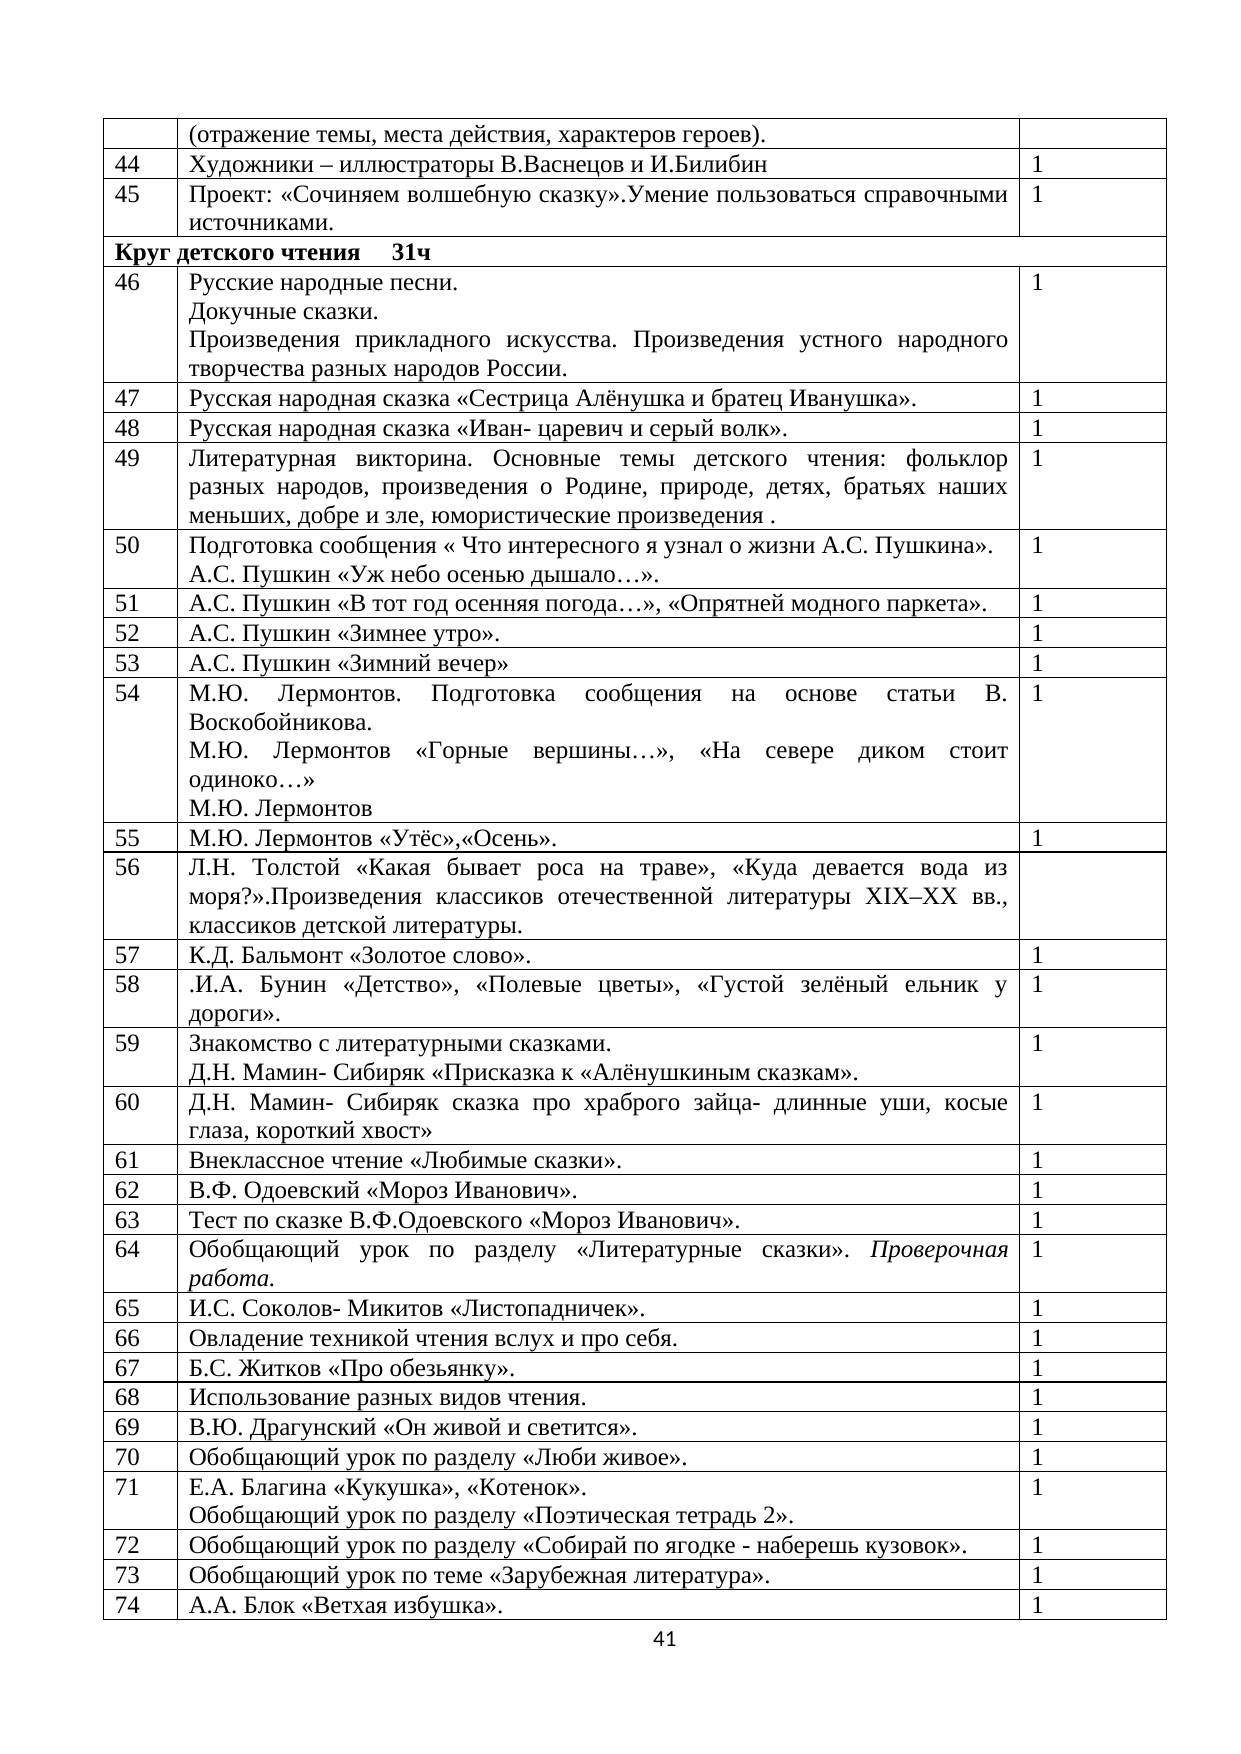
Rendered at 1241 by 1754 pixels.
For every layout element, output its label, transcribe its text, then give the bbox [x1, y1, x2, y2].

table_cell 70 [104, 1442, 177, 1471]
table_cell 69 [104, 1412, 177, 1441]
table_cell 65 [104, 1293, 177, 1322]
table_cell 47 [104, 383, 177, 412]
table_cell [1020, 853, 1166, 939]
table_cell 1 [1020, 1412, 1166, 1441]
table_cell 64 [104, 1235, 177, 1292]
table_cell Русская народная сказка «Сестрица Алёнушка и братец Иванушка». [178, 383, 1019, 412]
table_cell 1 [1020, 1235, 1166, 1292]
table_cell 71 [104, 1472, 177, 1529]
table_cell 49 [104, 443, 177, 529]
table_cell Русская народная сказка «Иван- царевич и серый волк». [178, 413, 1019, 442]
table_cell 57 [104, 940, 177, 968]
table_cell 56 [104, 853, 177, 939]
table_cell 74 [104, 1590, 177, 1619]
table_cell Обобщающий урок по разделу «Литературные сказки». Проверочная работа. [178, 1235, 1019, 1292]
table_cell Художники – иллюстраторы В.Васнецов и И.Билибин [178, 149, 1019, 178]
table_cell 68 [104, 1383, 177, 1411]
table_cell 1 [1020, 1530, 1166, 1559]
table_cell 1 [1020, 678, 1166, 822]
table_cell Д.Н. Мамин- Сибиряк сказка про храброго зайца- длинные уши, косые глаза, короткий хвост» [178, 1087, 1019, 1144]
table_cell Подготовка сообщения « Что интересного я узнал о жизни А.С. Пушкина». А.С. Пушкин «Уж небо осенью дышало…». [178, 530, 1019, 587]
table_cell А.С. Пушкин «Зимний вечер» [178, 648, 1019, 677]
table_cell 1 [1020, 1590, 1166, 1619]
table_cell 52 [104, 618, 177, 647]
table_cell 1 [1020, 1353, 1166, 1381]
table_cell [178, 119, 1019, 148]
table_cell 54 [104, 678, 177, 822]
table_cell Обобщающий урок по разделу «Люби живое». [178, 1442, 1019, 1471]
table_cell 61 [104, 1145, 177, 1174]
table_cell 1 [1020, 1293, 1166, 1322]
table_cell 46 [104, 267, 177, 382]
table_cell Русские народные песни. Докучные сказки. Произведения прикладного искусства. Произведения устного народного творчества разных народов России. [178, 267, 1019, 382]
table_cell А.С. Пушкин «Зимнее утро». [178, 618, 1019, 647]
table_cell 53 [104, 648, 177, 677]
table_cell А.А. Блок «Ветхая избушка». [178, 1590, 1019, 1619]
table_cell 55 [104, 823, 177, 851]
table_cell 1 [1020, 1323, 1166, 1352]
table_cell Обобщающий урок по разделу «Собирай по ягодке - наберешь кузовок». [178, 1530, 1019, 1559]
table_cell 48 [104, 413, 177, 442]
table_cell 1 [1020, 413, 1166, 442]
table_cell 1 [1020, 119, 1166, 148]
table_cell 1 [1020, 1175, 1166, 1204]
table_cell 59 [104, 1028, 177, 1086]
table_cell 1 [1020, 1145, 1166, 1174]
table_cell Обобщающий урок по теме «Зарубежная литература». [178, 1560, 1019, 1589]
table_cell 1 [1020, 970, 1166, 1027]
table_cell М.Ю. Лермонтов. Подготовка сообщения на основе статьи В. Воскобойникова. М.Ю. Лермонтов «Горные вершины…», «На севере диком стоит одиноко…» М.Ю. Лермонтов [178, 678, 1019, 822]
table_cell К.Д. Бальмонт «Золотое слово». [178, 940, 1019, 968]
table_cell 63 [104, 1205, 177, 1233]
table_cell Литературная викторина. Основные темы детского чтения: фольклор разных народов, произведения о Родине, природе, детях, братьях наших меньших, добре и зле, юмористические произведения . [178, 443, 1019, 529]
table_cell Тест по сказке В.Ф.Одоевского «Мороз Иванович». [178, 1205, 1019, 1233]
table_cell 1 [1020, 530, 1166, 587]
table_cell Б.С. Житков «Про обезьянку». [178, 1353, 1019, 1381]
table_cell 1 [1020, 1560, 1166, 1589]
table_cell Использование разных видов чтения. [178, 1383, 1019, 1411]
table_cell 1 [1020, 179, 1166, 236]
table_cell 67 [104, 1353, 177, 1381]
table_cell 1 [1020, 1383, 1166, 1411]
table_cell Овладение техникой чтения вслух и про себя. [178, 1323, 1019, 1352]
table_cell Внеклассное чтение «Любимые сказки». [178, 1145, 1019, 1174]
table_cell 1 [1020, 823, 1166, 851]
table_cell 51 [104, 589, 177, 617]
table_cell 1 [1020, 1028, 1166, 1086]
table_cell 1 [1020, 1472, 1166, 1529]
table_cell 1 [1020, 443, 1166, 529]
table_cell 45 [104, 179, 177, 236]
table_cell Л.Н. Толстой «Какая бывает роса на траве», «Куда девается вода из моря?».Произведения классиков отечественной литературы XIX–ХХ вв., классиков детской литературы. [178, 853, 1019, 939]
table_cell 73 [104, 1560, 177, 1589]
table_cell 1 [1020, 383, 1166, 412]
table_cell В.Ю. Драгунский «Он живой и светится». [178, 1412, 1019, 1441]
table_cell М.Ю. Лермонтов «Утёс»,«Осень». [178, 823, 1019, 851]
table_cell 1 [1020, 648, 1166, 677]
table_cell 60 [104, 1087, 177, 1144]
table_cell Проект: «Сочиняем волшебную сказку».Умение пользоваться справочными источниками. [178, 179, 1019, 236]
table_cell 1 [1020, 618, 1166, 647]
table_cell 62 [104, 1175, 177, 1204]
table_cell 72 [104, 1530, 177, 1559]
table_cell 1 [1020, 149, 1166, 178]
table_cell 1 [1020, 1205, 1166, 1233]
table_cell 43 [104, 119, 177, 148]
table_cell 44 [104, 149, 177, 178]
table_cell Знакомство с литературными сказками. Д.Н. Мамин- Сибиряк «Присказка к «Алёнушкиным сказкам». [178, 1028, 1019, 1086]
table_cell 50 [104, 530, 177, 587]
table_cell .И.А. Бунин «Детство», «Полевые цветы», «Густой зелёный ельник у дороги». [178, 970, 1019, 1027]
table_cell И.С. Соколов- Микитов «Листопадничек». [178, 1293, 1019, 1322]
table_cell 58 [104, 970, 177, 1027]
table_cell Круг детского чтения 31ч [104, 237, 1166, 266]
table_cell В.Ф. Одоевский «Мороз Иванович». [178, 1175, 1019, 1204]
table_cell 1 [1020, 1087, 1166, 1144]
table_cell 1 [1020, 267, 1166, 382]
table_cell 66 [104, 1323, 177, 1352]
table_cell 1 [1020, 1442, 1166, 1471]
table_cell Е.А. Благина «Кукушка», «Котенок». Обобщающий урок по разделу «Поэтическая тетрадь 2». [178, 1472, 1019, 1529]
table_cell 1 [1020, 940, 1166, 968]
table_cell А.С. Пушкин «В тот год осенняя погода…», «Опрятней модного паркета». [178, 589, 1019, 617]
table_cell 1 [1020, 589, 1166, 617]
